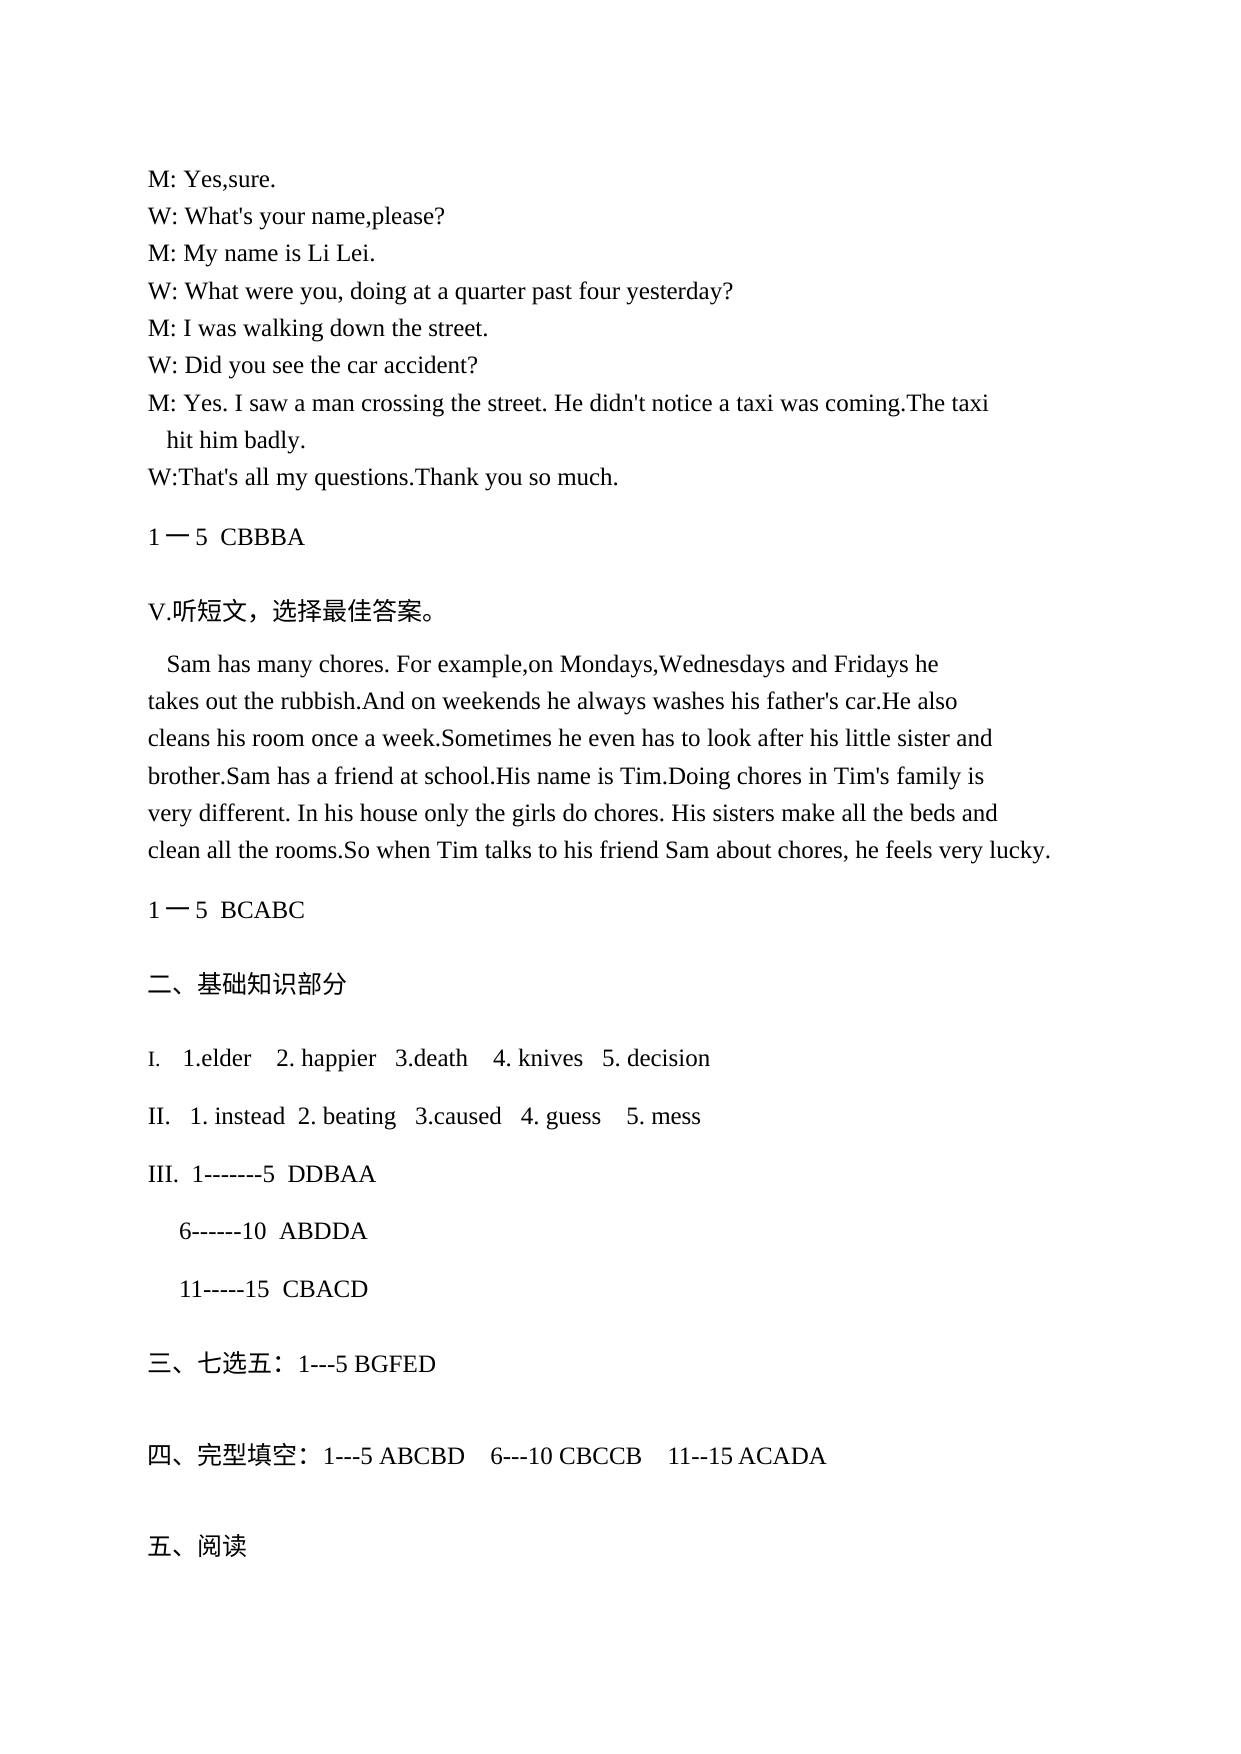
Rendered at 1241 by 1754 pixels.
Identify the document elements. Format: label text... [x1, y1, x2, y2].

text M: Yes,sure. W: What's your name,please? M: My name is Li Lei. W: What were you, doing at a quarter past four yesterday? M: I was walking down the street. W: Did you see the car accident? M: Yes. I saw a man crossing the street. He didn't notice a taxi was coming.The taxi hit him badly. W:That's all my questions.Thank you so much. 1一5 CBBBA V.听短文，选择最佳答案。 Sam has many chores. For example,on Mondays,Wednesdays and Fridays he takes out the rubbish.And on weekends he always washes his father's car.He also cleans his room once a week.Sometimes he even has to look after his little sister and brother.Sam has a friend at school.His name is Tim.Doing chores in Tim's family is very different. In his house only the girls do chores. His sisters make all the beds and clean all the rooms.So when Tim talks to his friend Sam about chores, he feels very lucky. 1一5 BCABC 二、基础知识部分 [148, 162, 1092, 1015]
text I. 1.elder 2. happier 3.death 4. knives 5. decision [148, 1042, 1092, 1074]
text 三、七选五：1---5 BGFED [148, 1329, 1092, 1394]
text 五、阅读 [148, 1512, 1092, 1577]
text 11-----15 CBACD [148, 1272, 1092, 1304]
text II. 1. instead 2. beating 3.caused 4. guess 5. mess [148, 1099, 1092, 1132]
text III. 1-------5 DDBAA [148, 1157, 1092, 1189]
text 6------10 ABDDA [148, 1214, 1092, 1247]
text 四、完型填空：1---5 ABCBD 6---10 CBCCB 11--15 ACADA [148, 1421, 1092, 1486]
